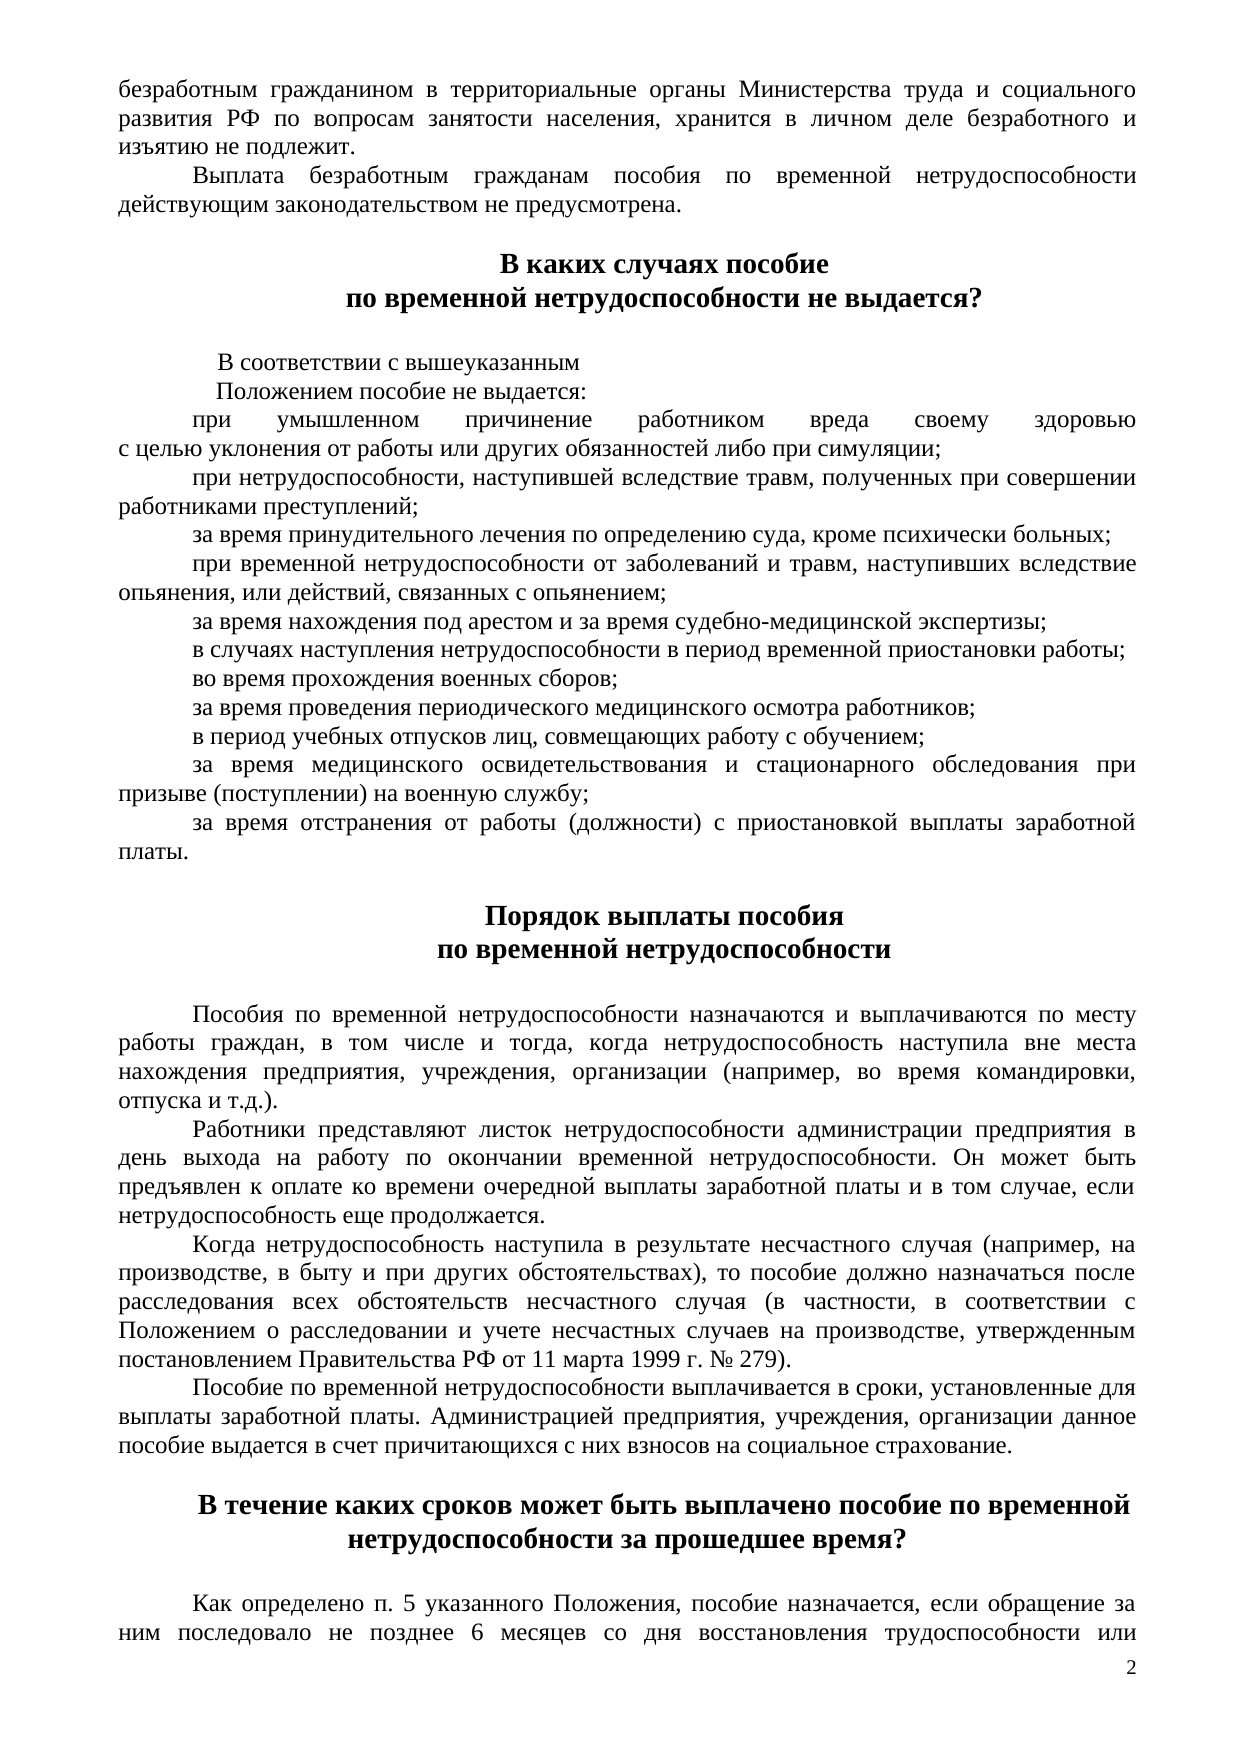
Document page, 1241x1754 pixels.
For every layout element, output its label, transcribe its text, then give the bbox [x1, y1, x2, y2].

text в период учебных отпусков лиц, совмещающих работу с обучением; [118, 721, 1137, 749]
text по временной нетрудоспособности не выдается? [118, 280, 1137, 313]
text во время прохождения военных сборов; [118, 663, 1137, 692]
text при умышленном причинение работником вреда своему здоровью с целью уклонения от работы или других обязанностей либо при симуляции; [118, 404, 1137, 462]
text при нетрудоспособности, наступившей вследствие травм, полученных при совершении работниками преступлений; [118, 462, 1137, 519]
text В соответствии с вышеуказанным [192, 347, 1137, 376]
text В течение каких сроков может быть выплачено пособие по временной нетрудоспособности за прошедшее время? [118, 1487, 1137, 1554]
text Выплата безработным гражданам пособия по временной нетрудоспособности действующим законодательством не предусмотрена. [118, 160, 1137, 218]
text в случаях наступления нетрудоспособности в период временной приостановки работы; [118, 634, 1137, 663]
text за время нахождения под арестом и за время судебно-медицинской экспертизы; [118, 606, 1137, 634]
text Порядок выплаты пособия [118, 898, 1137, 932]
text за время отстранения от работы (должности) с приостановкой выплаты заработной платы. [118, 807, 1137, 864]
text за время принудительного лечения по определению суда, кроме психически больных; [118, 519, 1137, 548]
text Пособие по временной нетрудоспособности выплачивается в сроки, установленные для выплаты заработной платы. Администрацией предприятия, учреждения, организации данное пособие выдается в счет причитающихся с них взносов на социальное страхование. [118, 1372, 1137, 1459]
text при временной нетрудоспособности от заболеваний и травм, наступивших вследствие опьянения, или действий, связанных с опьянением; [118, 548, 1137, 606]
text за время медицинского освидетельствования и стационарного обследования при призыве (поступлении) на военную службу; [118, 749, 1137, 807]
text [118, 74, 1137, 160]
text по временной нетрудоспособности [118, 932, 1137, 965]
text за время проведения периодического медицинского осмотра работников; [118, 692, 1137, 721]
text Положением пособие не выдается: [216, 376, 1137, 404]
text В каких случаях пособие [192, 246, 1137, 280]
text Когда нетрудоспособность наступила в результате несчастного случая (например, на производстве, в быту и при других обстоятельствах), то пособие должно назначаться после расследования всех обстоятельств несчастного случая (в частности, в соответствии с Положением о расследовании и учете несчастных случаев на производстве, утвержденным постановлением Правительства РФ от 11 марта 1999 г. № 279). [118, 1229, 1137, 1372]
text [118, 1588, 1137, 1646]
text Пособия по временной нетрудоспособности назначаются и выплачиваются по месту работы граждан, в том числе и тогда, когда нетрудоспособность наступила вне места нахождения предприятия, учреждения, организации (например, во время командировки, отпуска и т.д.). [118, 999, 1137, 1114]
text Работники представляют листок нетрудоспособности администрации предприятия в день выхода на работу по окончании временной нетрудоспособности. Он может быть предъявлен к оплате ко времени очередной выплаты заработной платы и в том случае, если нетрудоспособность еще продолжается. [118, 1114, 1137, 1229]
